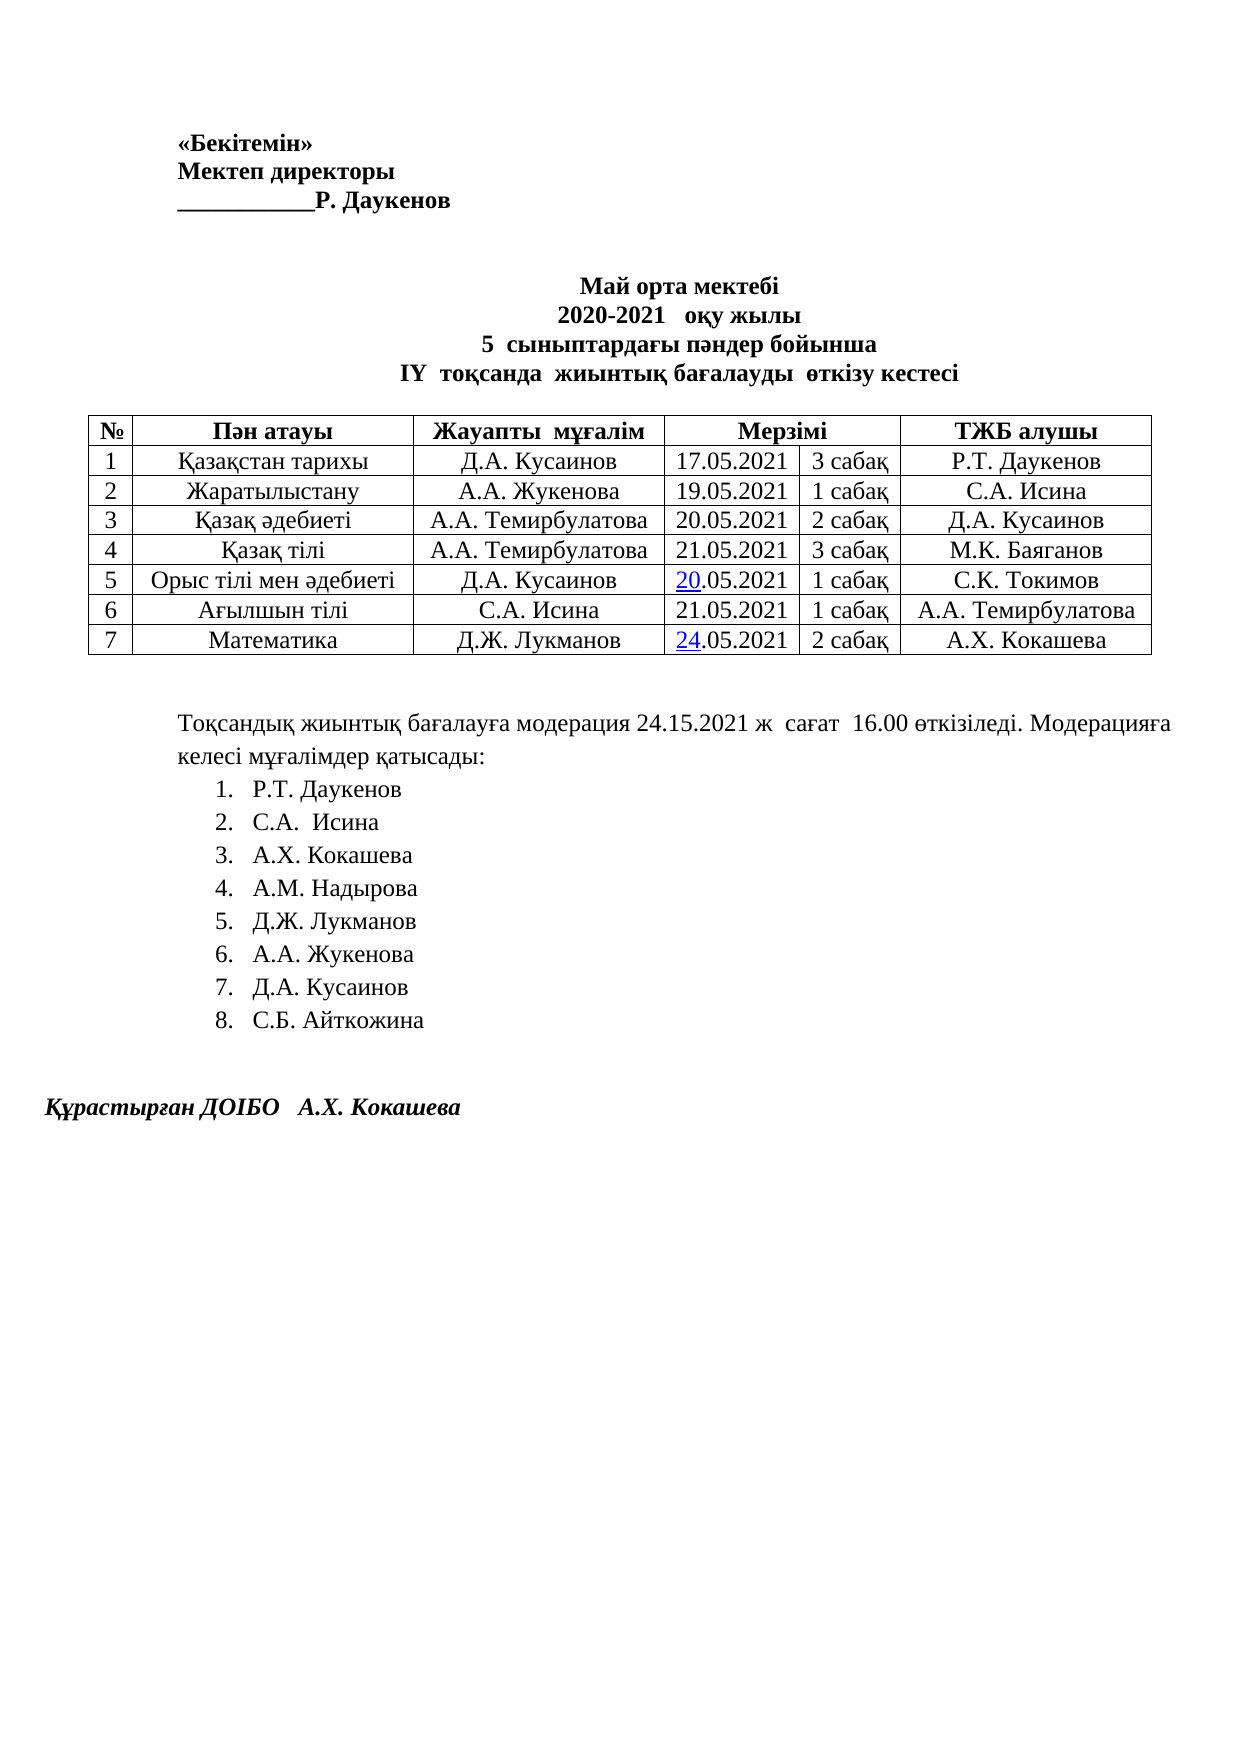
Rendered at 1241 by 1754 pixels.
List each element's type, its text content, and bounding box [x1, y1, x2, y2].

table_cell Д.А. Кусаинов [414, 446, 664, 475]
table_cell 21.05.2021 [665, 595, 799, 624]
table_cell Ағылшын тілі [133, 595, 413, 624]
table_cell Қазақ әдебиеті [133, 506, 413, 534]
table_cell А.А. Темирбулатова [901, 595, 1151, 624]
table_cell С.А. Исина [414, 595, 664, 624]
table_header Мерзімі [665, 416, 900, 445]
table_cell 3 сабақ [800, 446, 900, 475]
list А.А. Жукенова [215, 939, 1181, 968]
table_cell М.К. Баяганов [901, 535, 1151, 564]
table_cell 20.05.2021 [665, 565, 799, 594]
table_cell Қазақ тілі [133, 535, 413, 564]
table_cell Д.Ж. Лукманов [414, 625, 664, 653]
table_cell А.А. Темирбулатова [414, 506, 664, 534]
table_cell С.К. Токимов [901, 565, 1151, 594]
text Құрастырған ДОІБО А.Х. Кокашева [44, 1092, 1181, 1121]
list Д.Ж. Лукманов [215, 906, 1181, 934]
text Тоқсандық жиынтық бағалауға модерация 24.15.2021 ж сағат 16.00 өткізіледі. Модерацияға келесі мұғалімдер қатысады: [177, 708, 1181, 769]
list А.Х. Кокашева [215, 840, 1181, 868]
table_cell Д.А. Кусаинов [414, 565, 664, 594]
table_cell Жаратылыстану [133, 476, 413, 504]
table_cell 1 сабақ [800, 476, 900, 504]
table_cell Қазақстан тарихы [133, 446, 413, 475]
table_cell 20.05.2021 [665, 506, 799, 534]
table_cell А.Х. Кокашева [901, 625, 1151, 653]
table_cell 2 [89, 476, 132, 504]
text 5 сыныптардағы пәндер бойынша [177, 329, 1181, 358]
table_cell 2 сабақ [800, 506, 900, 534]
text «Бекітемін» [177, 128, 1181, 156]
text Май орта мектебі [177, 271, 1181, 300]
table_cell С.А. Исина [901, 476, 1151, 504]
list Р.Т. Даукенов [215, 774, 1181, 802]
table_cell 3 сабақ [800, 535, 900, 564]
table_cell 1 [89, 446, 132, 475]
table_cell 4 [89, 535, 132, 564]
table_header № [89, 416, 132, 445]
table_cell 7 [89, 625, 132, 653]
table_cell 5 [89, 565, 132, 594]
table_cell Р.Т. Даукенов [901, 446, 1151, 475]
table_cell 17.05.2021 [665, 446, 799, 475]
table_header Жауапты мұғалім [414, 416, 664, 445]
list А.М. Надырова [215, 873, 1181, 902]
table_cell А.А. Жукенова [414, 476, 664, 504]
table_cell 21.05.2021 [665, 535, 799, 564]
table_cell 3 [89, 506, 132, 534]
text ___________Р. Даукенов [177, 185, 1181, 214]
table_cell 1 сабақ [800, 565, 900, 594]
table_cell А.А. Темирбулатова [414, 535, 664, 564]
text ІҮ тоқсанда жиынтық бағалауды өткізу кестесі [177, 358, 1181, 386]
table_cell Математика [133, 625, 413, 653]
list С.Б. Айткожина [215, 1005, 1181, 1034]
table_header ТЖБ алушы [901, 416, 1151, 445]
table_cell 6 [89, 595, 132, 624]
table_cell 19.05.2021 [665, 476, 799, 504]
table_cell Д.А. Кусаинов [901, 506, 1151, 534]
list Д.А. Кусаинов [215, 972, 1181, 1001]
table_cell 1 сабақ [800, 595, 900, 624]
list С.А. Исина [215, 807, 1181, 836]
table_header Пән атауы [133, 416, 413, 445]
table_cell 2 сабақ [800, 625, 900, 653]
table_cell 24.05.2021 [665, 625, 799, 653]
text Мектеп директоры [177, 156, 1181, 185]
table_cell Орыс тілі мен әдебиеті [133, 565, 413, 594]
text 2020-2021 оқу жылы [177, 300, 1181, 329]
